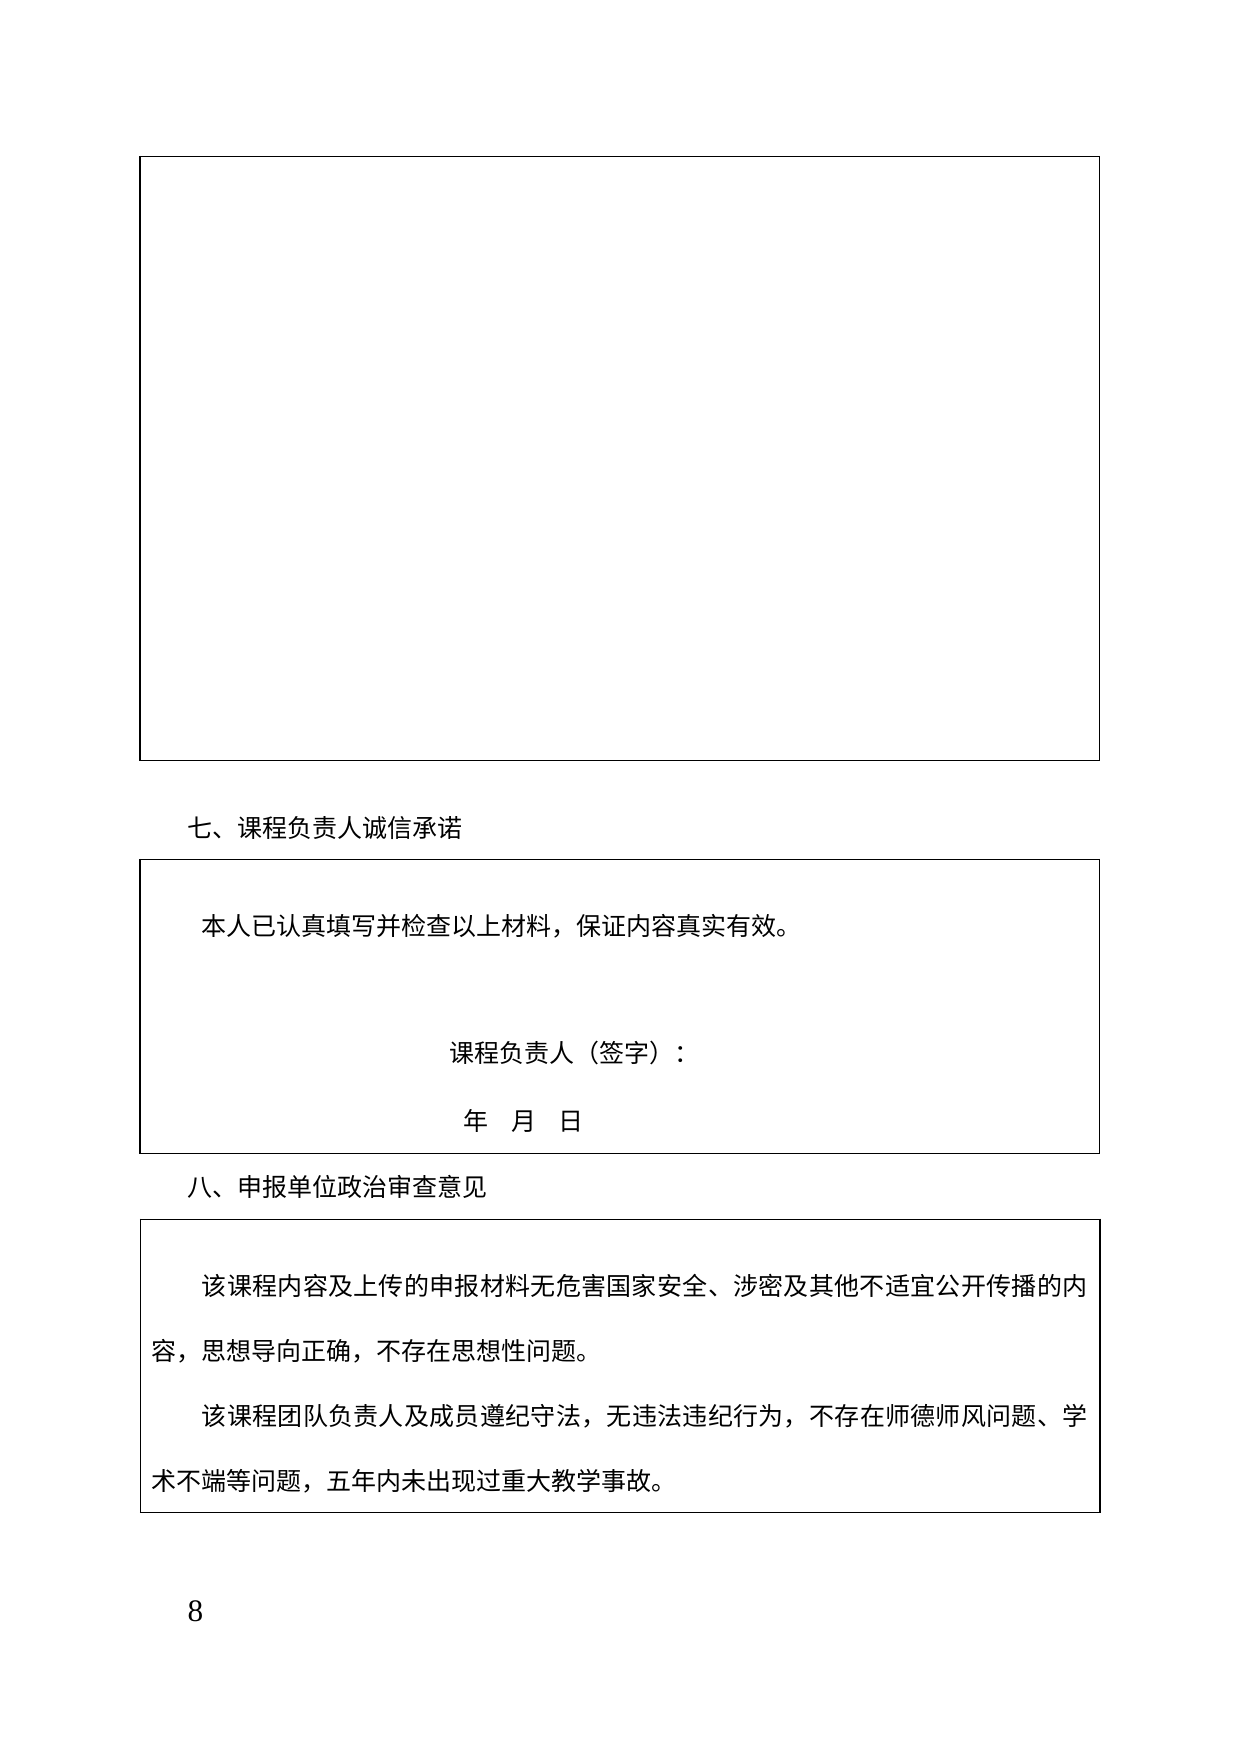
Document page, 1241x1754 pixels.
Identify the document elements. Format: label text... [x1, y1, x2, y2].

text 七、课程负责人诚信承诺 [187, 794, 1053, 859]
list 八、申报单位政治审查意见 [187, 1154, 1053, 1218]
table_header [141, 1220, 1099, 1512]
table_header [141, 157, 1099, 760]
table_header 本人已认真填写并检查以上材料，保证内容真实有效。 课程负责人（签字）： 年 月 日 [141, 860, 1099, 1152]
